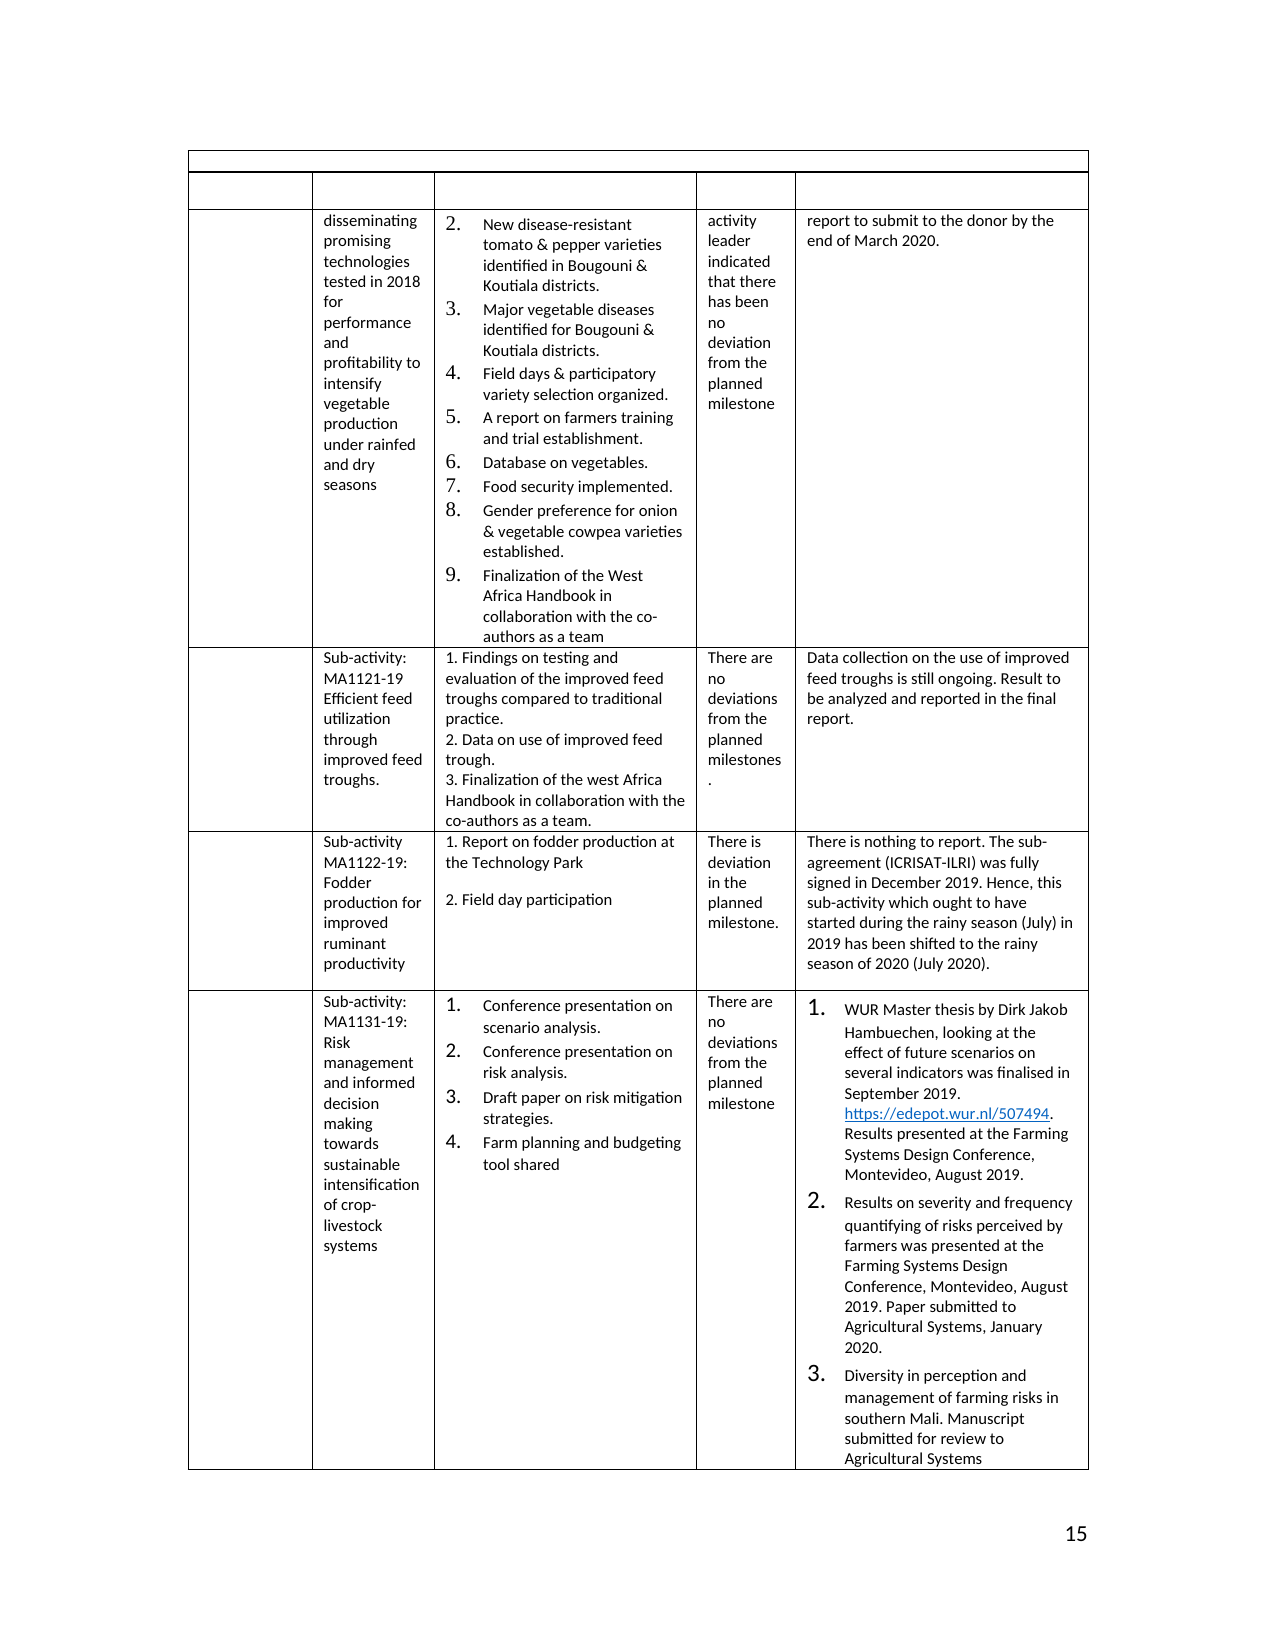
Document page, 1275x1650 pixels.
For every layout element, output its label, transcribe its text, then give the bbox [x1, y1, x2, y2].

table_cell [697, 173, 795, 209]
table_cell There is deviation in the planned milestone. [697, 832, 795, 990]
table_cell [796, 210, 1088, 647]
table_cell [435, 210, 696, 647]
table_cell [796, 173, 1088, 209]
table_cell 1. Report on fodder production at the Technology Park 2. Field day participation [435, 832, 696, 990]
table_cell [435, 991, 696, 1469]
table_header [189, 151, 1088, 171]
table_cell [313, 210, 434, 647]
table_cell [313, 173, 434, 209]
table_cell [189, 210, 312, 647]
table_cell [189, 832, 312, 990]
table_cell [796, 991, 1088, 1469]
table_cell Data collection on the use of improved feed troughs is still ongoing. Result to be analyzed and reported in the final report. [796, 648, 1088, 831]
table_cell 1. Findings on testing and evaluation of the improved feed troughs compared to traditional practice. 2. Data on use of improved feed trough. 3. Finalization of the west Africa Handbook in collaboration with the co-authors as a team. [435, 648, 696, 831]
table_cell [189, 173, 312, 209]
table_cell There is nothing to report. The sub-agreement (ICRISAT-ILRI) was fully signed in December 2019. Hence, this sub-activity which ought to have started during the rainy season (July) in 2019 has been shifted to the rainy season of 2020 (July 2020). [796, 832, 1088, 990]
table_cell Sub-activity: MA1121-19 Efficient feed utilization through improved feed troughs. [313, 648, 434, 831]
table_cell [697, 210, 795, 647]
table_cell [435, 173, 696, 209]
table_cell [189, 991, 312, 1469]
table_cell [189, 648, 312, 831]
table_cell Sub-activity MA1122-19: Fodder production for improved ruminant productivity [313, 832, 434, 990]
table_cell There are no deviations from the planned milestones. [697, 648, 795, 831]
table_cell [697, 991, 795, 1469]
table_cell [313, 991, 434, 1469]
